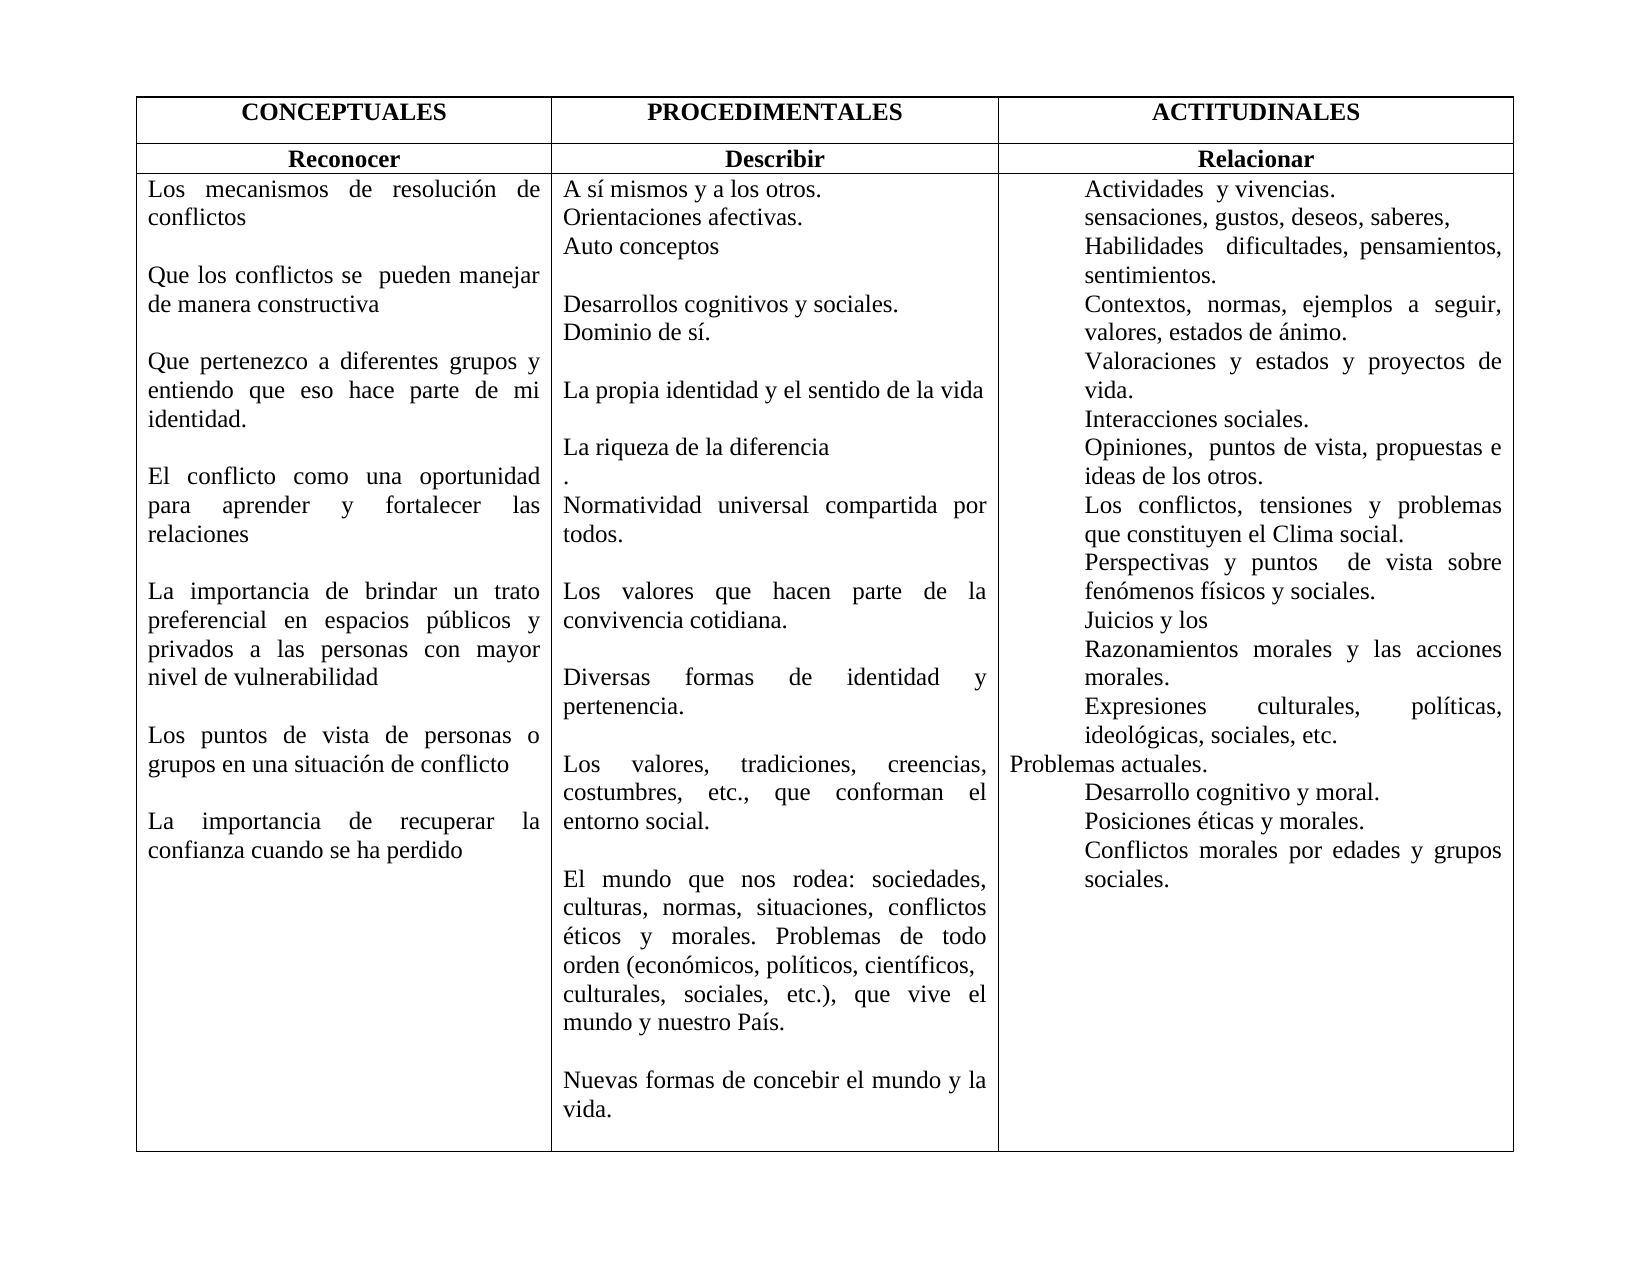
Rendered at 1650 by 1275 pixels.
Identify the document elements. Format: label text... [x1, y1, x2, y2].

table_header ACTITUDINALES [999, 98, 1513, 143]
table_header PROCEDIMENTALES [552, 98, 998, 143]
table_cell Describir [552, 144, 998, 173]
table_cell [552, 174, 998, 1151]
table_cell Relacionar [999, 144, 1513, 173]
table_cell Reconocer [137, 144, 551, 173]
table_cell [137, 174, 551, 1151]
table_header CONCEPTUALES [137, 98, 551, 143]
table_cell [999, 174, 1513, 1151]
